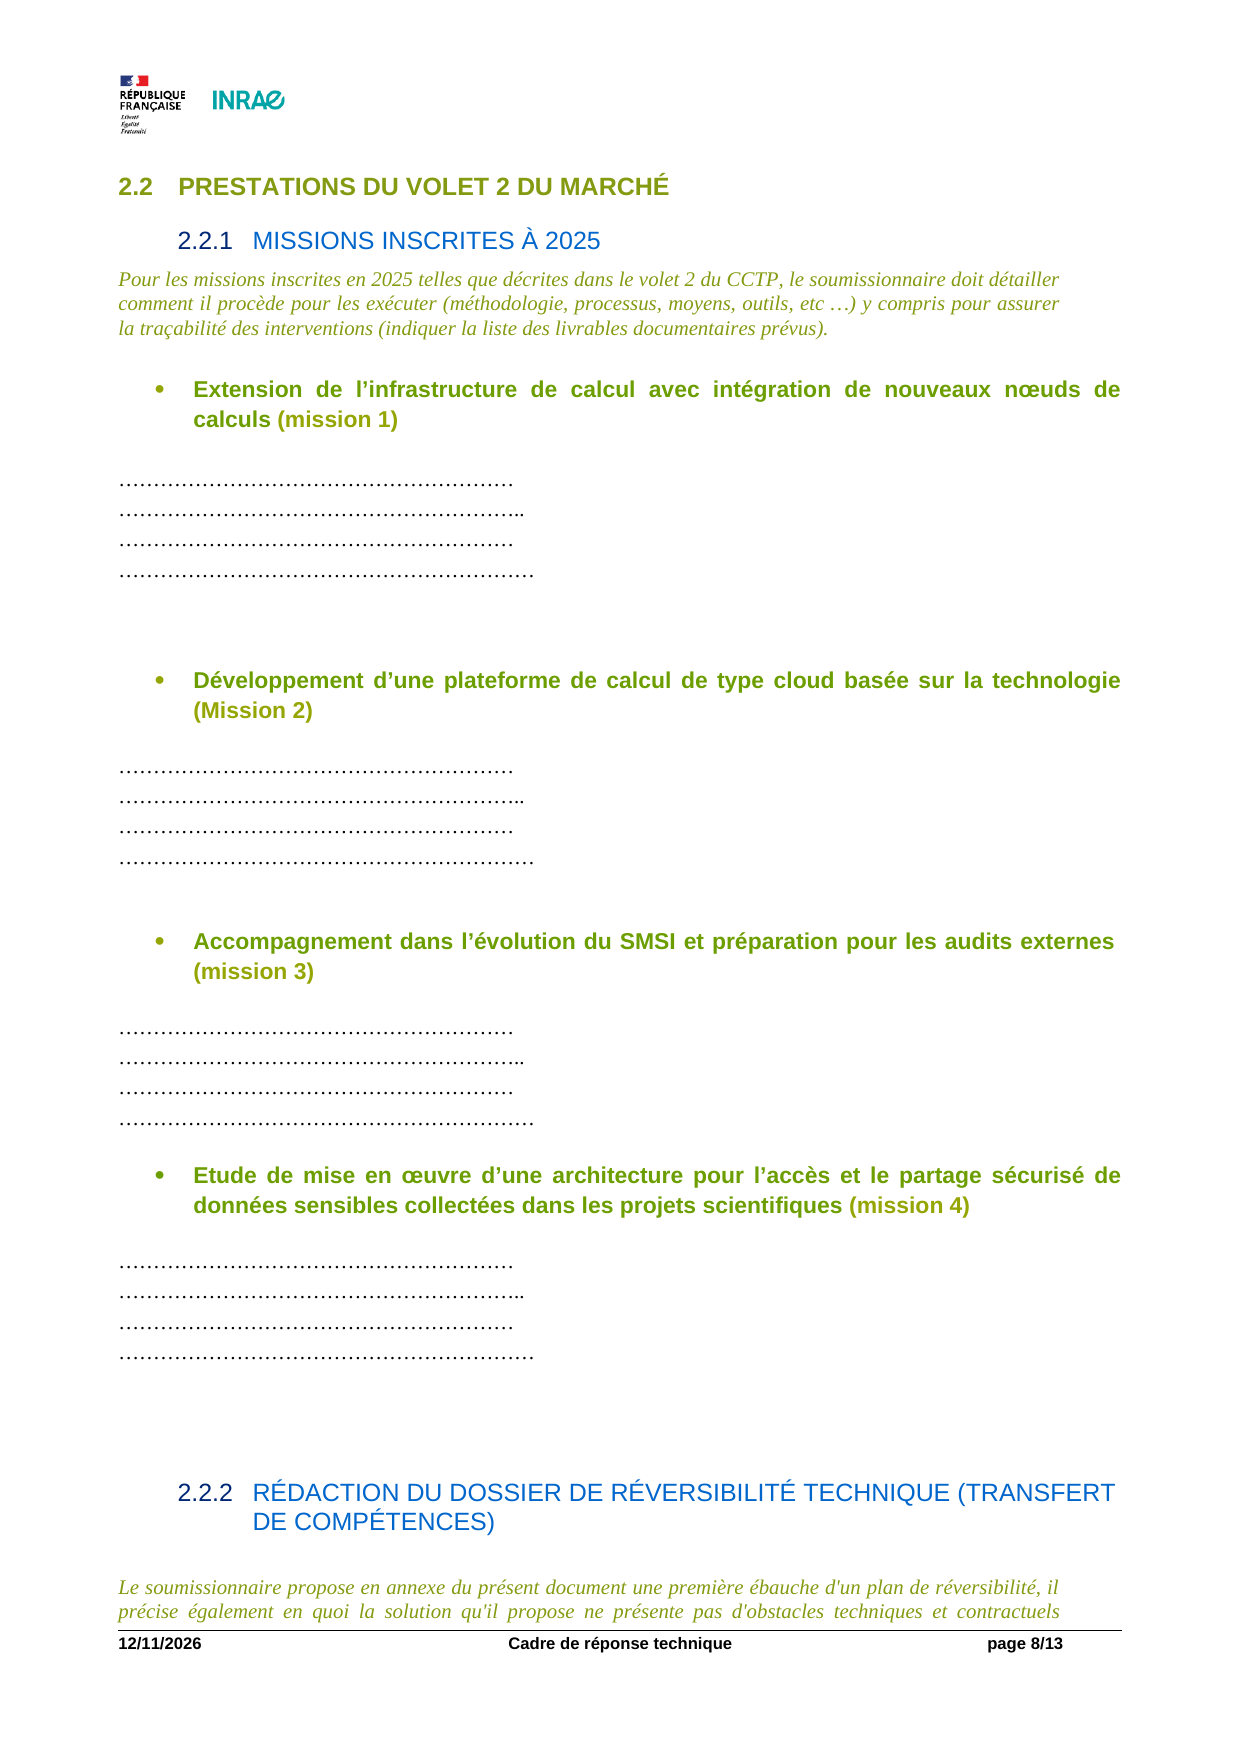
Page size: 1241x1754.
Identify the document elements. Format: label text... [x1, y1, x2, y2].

text …………………………………………………… [118, 1340, 1063, 1364]
text Pour les missions inscrites en 2025 telles que décrites dans le volet 2 du CCTP, le soumissionnaire doit détailler comment il procède pour les exécuter (méthodologie, processus, moyens, outils, etc …) y compris pour assurer la traçabilité des interventions (indiquer la liste des livrables documentaires prévus). [118, 267, 1063, 339]
text …………………………………………………… [118, 845, 1063, 869]
text ………………………………………………….. [118, 497, 1063, 521]
text ………………………………………………… [118, 1309, 1063, 1334]
picture [118, 75, 290, 135]
text …………………………………………………… [118, 1106, 1063, 1129]
subtitle Prestations du volet 2 du marché [118, 172, 1063, 201]
subtitle Missions inscrites à 2025 [177, 226, 1122, 255]
list Développement d’une plateforme de calcul de type cloud basée sur la technologie (Mission 2) [156, 667, 1122, 724]
text ………………………………………………….. [118, 784, 1063, 808]
text ………………………………………………… [118, 467, 1063, 491]
text ………………………………………………… [118, 754, 1063, 778]
text ………………………………………………… [118, 814, 1063, 838]
text ………………………………………………… [118, 1249, 1063, 1273]
text ………………………………………………… [118, 527, 1063, 551]
text …………………………………………………… [118, 558, 1063, 582]
list Accompagnement dans l’évolution du SMSI et préparation pour les audits externes (mission 3) [156, 928, 1122, 984]
subtitle Rédaction du dossier de réversibilité technique (transfert de compétences) [177, 1478, 1122, 1536]
text ………………………………………………….. [118, 1279, 1063, 1303]
text ………………………………………………… [118, 1014, 1063, 1039]
text ………………………………………………….. [118, 1045, 1063, 1069]
text ………………………………………………… [118, 1075, 1063, 1099]
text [118, 1574, 1063, 1623]
list Etude de mise en œuvre d’une architecture pour l’accès et le partage sécurisé de données sensibles collectées dans les projets scientifiques (mission 4) [156, 1162, 1122, 1219]
list Extension de l’infrastructure de calcul avec intégration de nouveaux nœuds de calculs (mission 1) [156, 376, 1122, 433]
